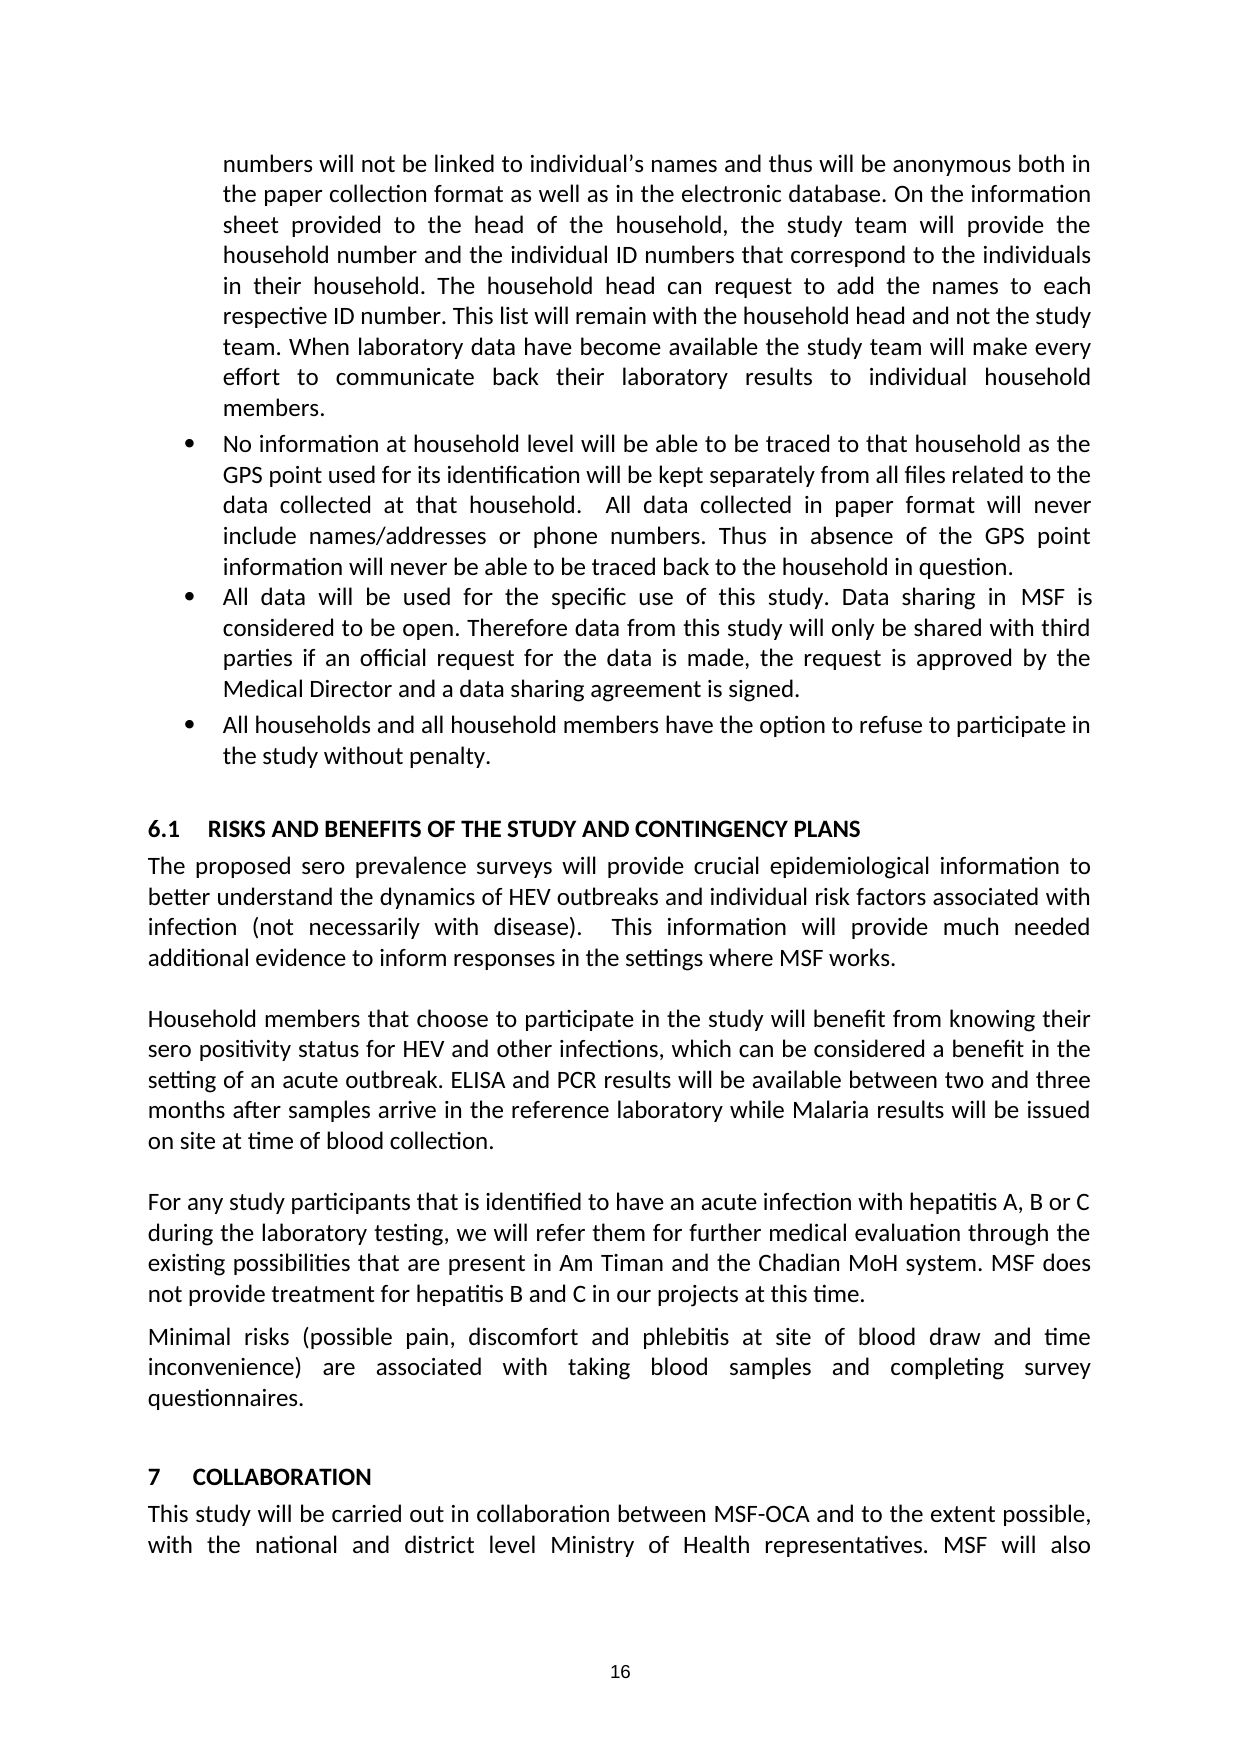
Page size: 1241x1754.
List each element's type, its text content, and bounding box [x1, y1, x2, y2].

text Household members that choose to participate in the study will benefit from knowing their sero positivity status for HEV and other infections, which can be considered a benefit in the setting of an acute outbreak. ELISA and PCR results will be available between two and three months after samples arrive in the reference laboratory while Malaria results will be issued on site at time of blood collection. [148, 1003, 1092, 1156]
list All data will be used for the specific use of this study. Data sharing in MSF is considered to be open. Therefore data from this study will only be shared with third parties if an official request for the data is made, the request is approved by the Medical Director and a data sharing agreement is signed. [185, 581, 1092, 703]
subtitle Risks and benefits of the study and contingency plans [148, 814, 1092, 844]
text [148, 1498, 1092, 1559]
subtitle Collaboration [148, 1462, 1092, 1492]
list All households and all household members have the option to refuse to participate in the study without penalty. [185, 709, 1092, 771]
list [185, 148, 1092, 422]
text The proposed sero prevalence surveys will provide crucial epidemiological information to better understand the dynamics of HEV outbreaks and individual risk factors associated with infection (not necessarily with disease). This information will provide much needed additional evidence to inform responses in the settings where MSF works. [148, 850, 1092, 972]
text For any study participants that is identified to have an acute infection with hepatitis A, B or C during the laboratory testing, we will refer them for further medical evaluation through the existing possibilities that are present in Am Timan and the Chadian MoH system. MSF does not provide treatment for hepatitis B and C in our projects at this time. [148, 1186, 1092, 1308]
list No information at household level will be able to be traced to that household as the GPS point used for its identification will be kept separately from all files related to the data collected at that household. All data collected in paper format will never include names/addresses or phone numbers. Thus in absence of the GPS point information will never be able to be traced back to the household in question. [185, 429, 1092, 581]
text Minimal risks (possible pain, discomfort and phlebitis at site of blood draw and time inconvenience) are associated with taking blood samples and completing survey questionnaires. [148, 1321, 1092, 1412]
